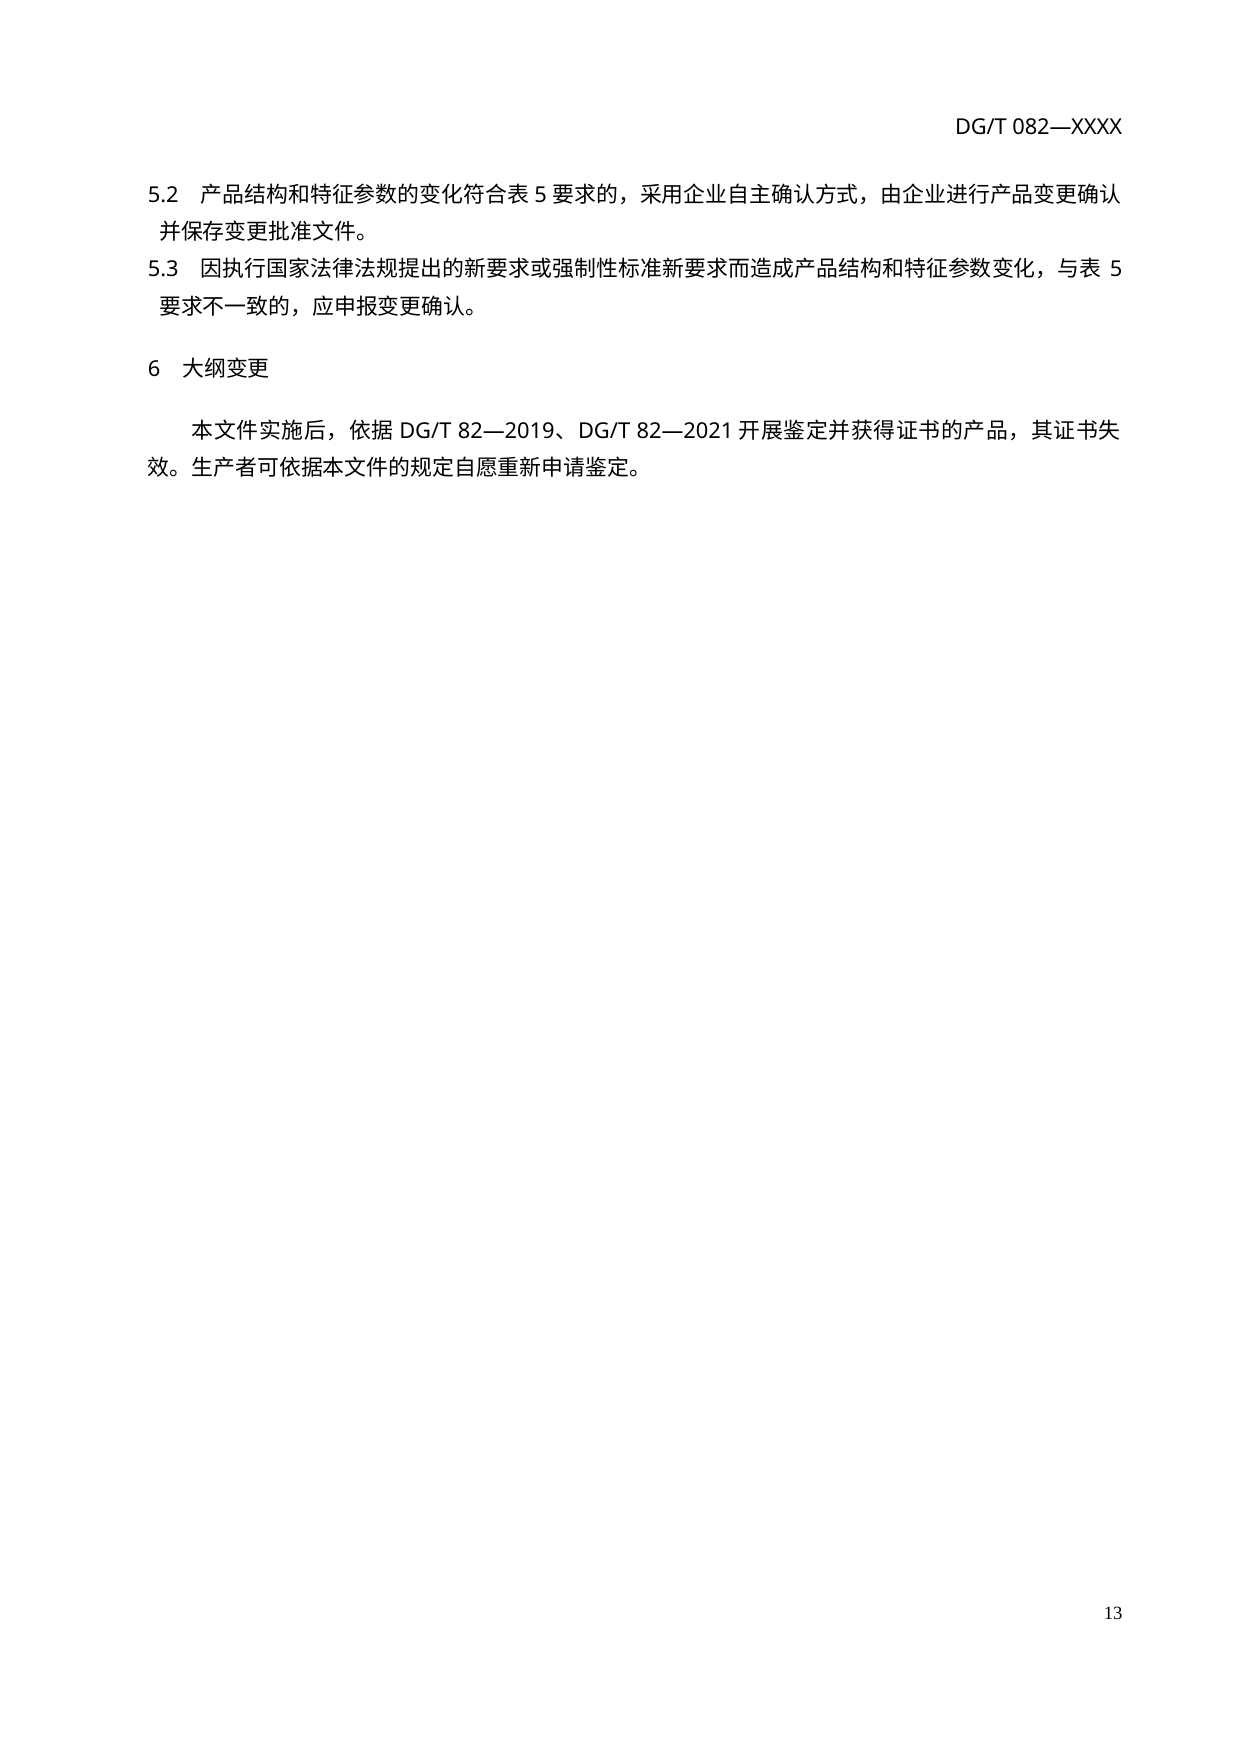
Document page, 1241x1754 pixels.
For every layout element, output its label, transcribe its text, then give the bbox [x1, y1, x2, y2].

text 产品结构和特征参数的变化符合表 5 要求的，采用企业自主确认方式，由企业进行产品变更确认并保存变更批准文件。 [148, 176, 1122, 246]
list 本文件实施后，依据DG/T 82—2019、DG/T 82—2021开展鉴定并获得证书的产品，其证书失效。生产者可依据本文件的规定自愿重新申请鉴定。 [148, 413, 1122, 482]
text 大纲变更 [148, 350, 1122, 383]
text 因执行国家法律法规提出的新要求或强制性标准新要求而造成产品结构和特征参数变化，与表 5 要求不一致的，应申报变更确认。 [148, 251, 1122, 321]
